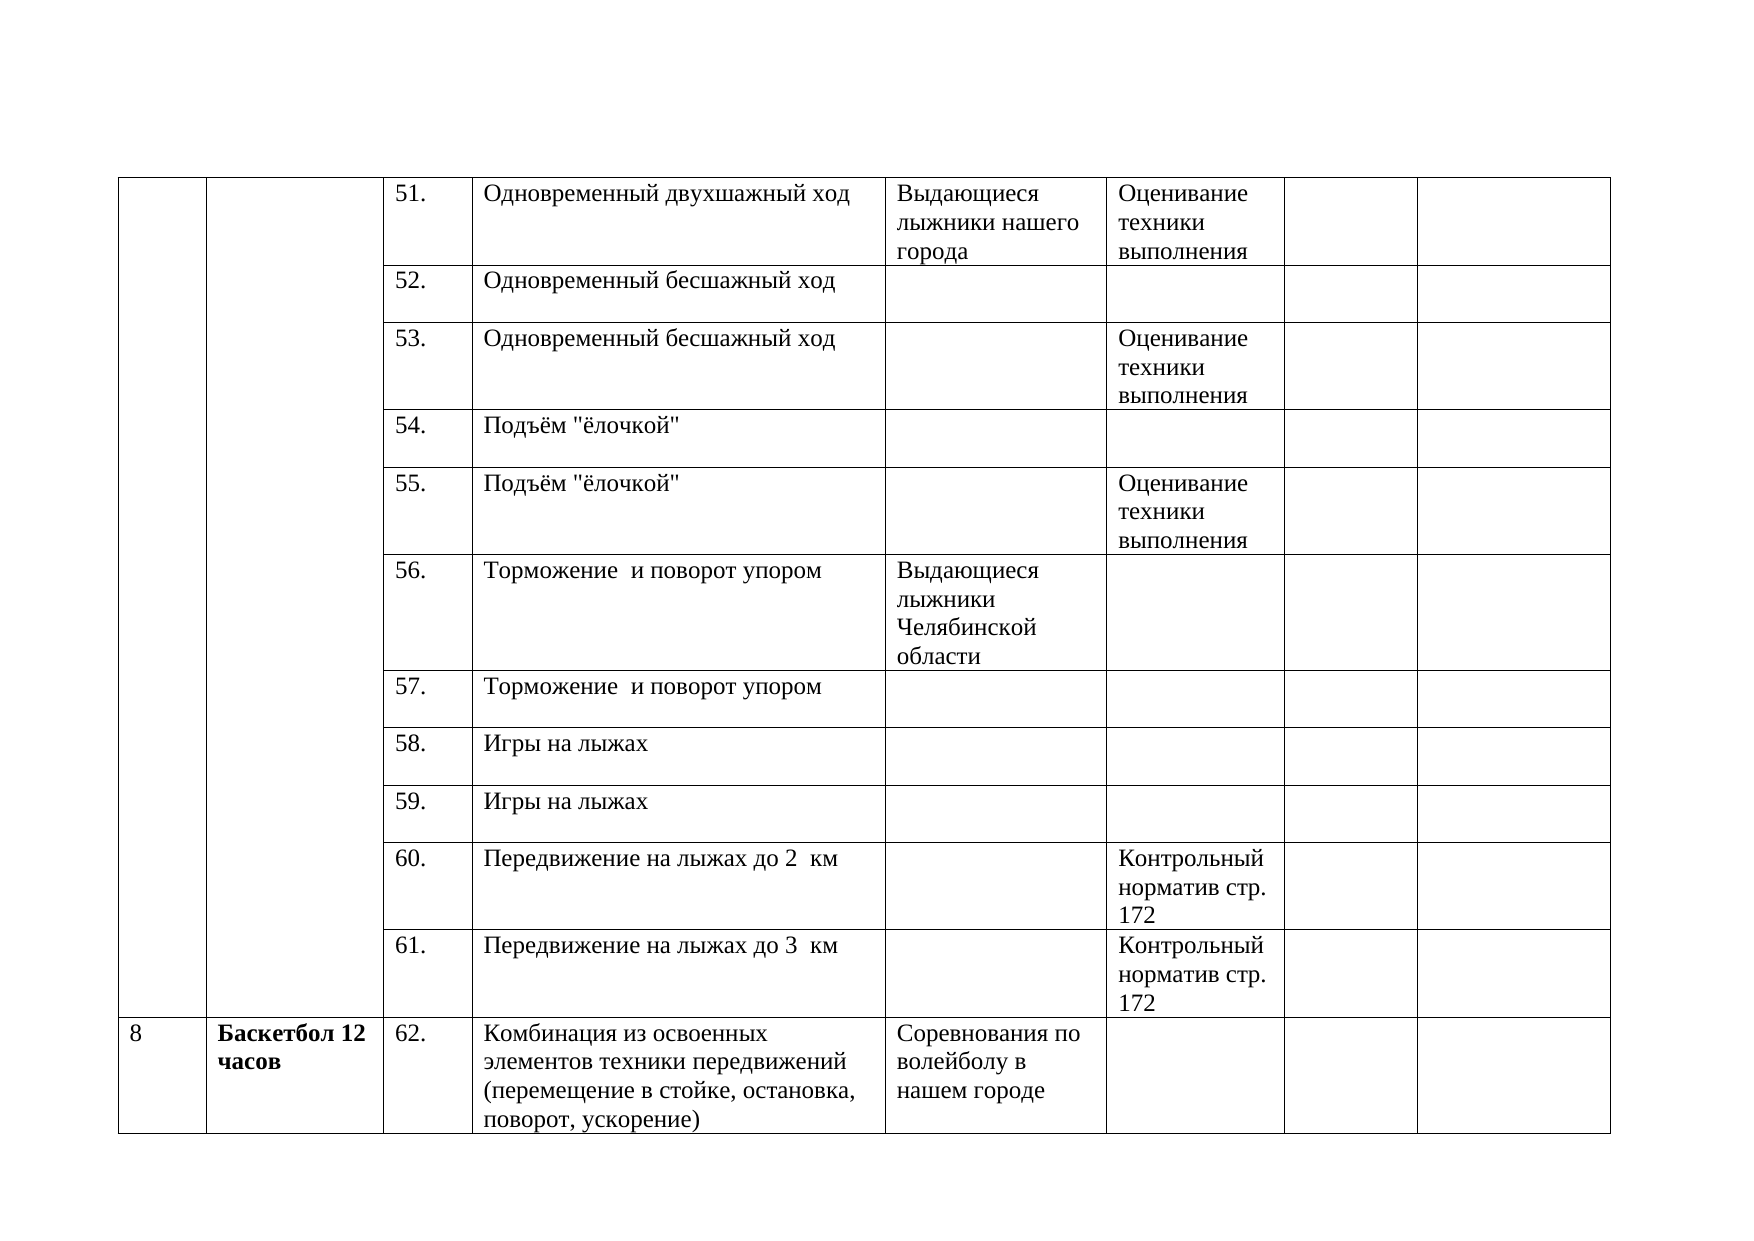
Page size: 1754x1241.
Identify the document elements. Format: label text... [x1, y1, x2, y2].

table_cell [886, 930, 1106, 1017]
table_cell Контрольный норматив стр. 172 [1107, 843, 1284, 929]
table_cell Оценивание техники выполнения [1107, 323, 1284, 409]
table_cell Торможение и поворот упором [473, 671, 885, 727]
table_cell [384, 468, 472, 554]
table_cell [1107, 786, 1284, 842]
table_cell Одновременный бесшажный ход [473, 266, 885, 322]
table_cell [1418, 930, 1610, 1017]
table_cell [1418, 266, 1610, 322]
table_cell [1107, 1018, 1284, 1133]
table_cell [384, 728, 472, 785]
table_cell [886, 728, 1106, 785]
table_cell [384, 786, 472, 842]
table_cell [886, 266, 1106, 322]
table_cell Игры на лыжах [473, 728, 885, 785]
table_cell [1285, 1018, 1417, 1133]
table_cell [1285, 843, 1417, 929]
table_cell Передвижение на лыжах до 3 км [473, 930, 885, 1017]
table_cell Соревнования по волейболу в нашем городе [886, 1018, 1106, 1133]
table_cell Оценивание техники выполнения [1107, 468, 1284, 554]
table_cell [1107, 410, 1284, 467]
table_cell [384, 266, 472, 322]
table_cell Торможение и поворот упором [473, 555, 885, 670]
table_cell [1285, 930, 1417, 1017]
table_cell [886, 468, 1106, 554]
table_cell [384, 178, 472, 264]
table_cell Комбинация из освоенных элементов техники передвижений (перемещение в стойке, остановка, поворот, ускорение) [473, 1018, 885, 1133]
table_cell [1418, 323, 1610, 409]
table_cell Выдающиеся лыжники нашего города [886, 178, 1106, 264]
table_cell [473, 178, 885, 264]
table_cell [384, 930, 472, 1017]
table_cell [886, 410, 1106, 467]
table_cell 8 [119, 1018, 206, 1133]
table_cell Баскетбол 12 часов [207, 1018, 383, 1133]
table_cell [886, 843, 1106, 929]
table_cell Подъём "ёлочкой" [473, 468, 885, 554]
table_cell [1285, 266, 1417, 322]
table_cell [1285, 468, 1417, 554]
table_cell [1418, 468, 1610, 554]
table_cell [1418, 410, 1610, 467]
table_cell [1107, 266, 1284, 322]
table_cell Оценивание техники выполнения [1107, 178, 1284, 264]
table_cell [1418, 728, 1610, 785]
table_cell [384, 1018, 472, 1133]
table_cell [1418, 843, 1610, 929]
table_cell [207, 178, 383, 1017]
table_cell [1285, 671, 1417, 727]
table_cell [1107, 555, 1284, 670]
table_cell [1418, 555, 1610, 670]
table_cell Контрольный норматив стр. 172 [1107, 930, 1284, 1017]
table_cell Подъём "ёлочкой" [473, 410, 885, 467]
table_cell [886, 323, 1106, 409]
table_cell [1418, 786, 1610, 842]
table_cell [1285, 555, 1417, 670]
table_cell Игры на лыжах [473, 786, 885, 842]
table_cell [384, 555, 472, 670]
table_cell [1285, 178, 1417, 264]
table_cell Передвижение на лыжах до 2 км [473, 843, 885, 929]
table_cell [384, 410, 472, 467]
table_cell 7 [119, 178, 206, 1017]
table_cell Одновременный бесшажный ход [473, 323, 885, 409]
table_cell Выдающиеся лыжники Челябинской области [886, 555, 1106, 670]
table_cell [1418, 1018, 1610, 1133]
table_cell [1285, 728, 1417, 785]
table_cell [384, 671, 472, 727]
table_cell [1285, 410, 1417, 467]
table_cell [384, 323, 472, 409]
table_cell [1107, 728, 1284, 785]
table_cell [1107, 671, 1284, 727]
table_cell [886, 671, 1106, 727]
table_cell [1285, 323, 1417, 409]
table_cell [1418, 178, 1610, 264]
table_cell [1418, 671, 1610, 727]
table_cell [886, 786, 1106, 842]
table_cell [384, 843, 472, 929]
table_cell [1285, 786, 1417, 842]
